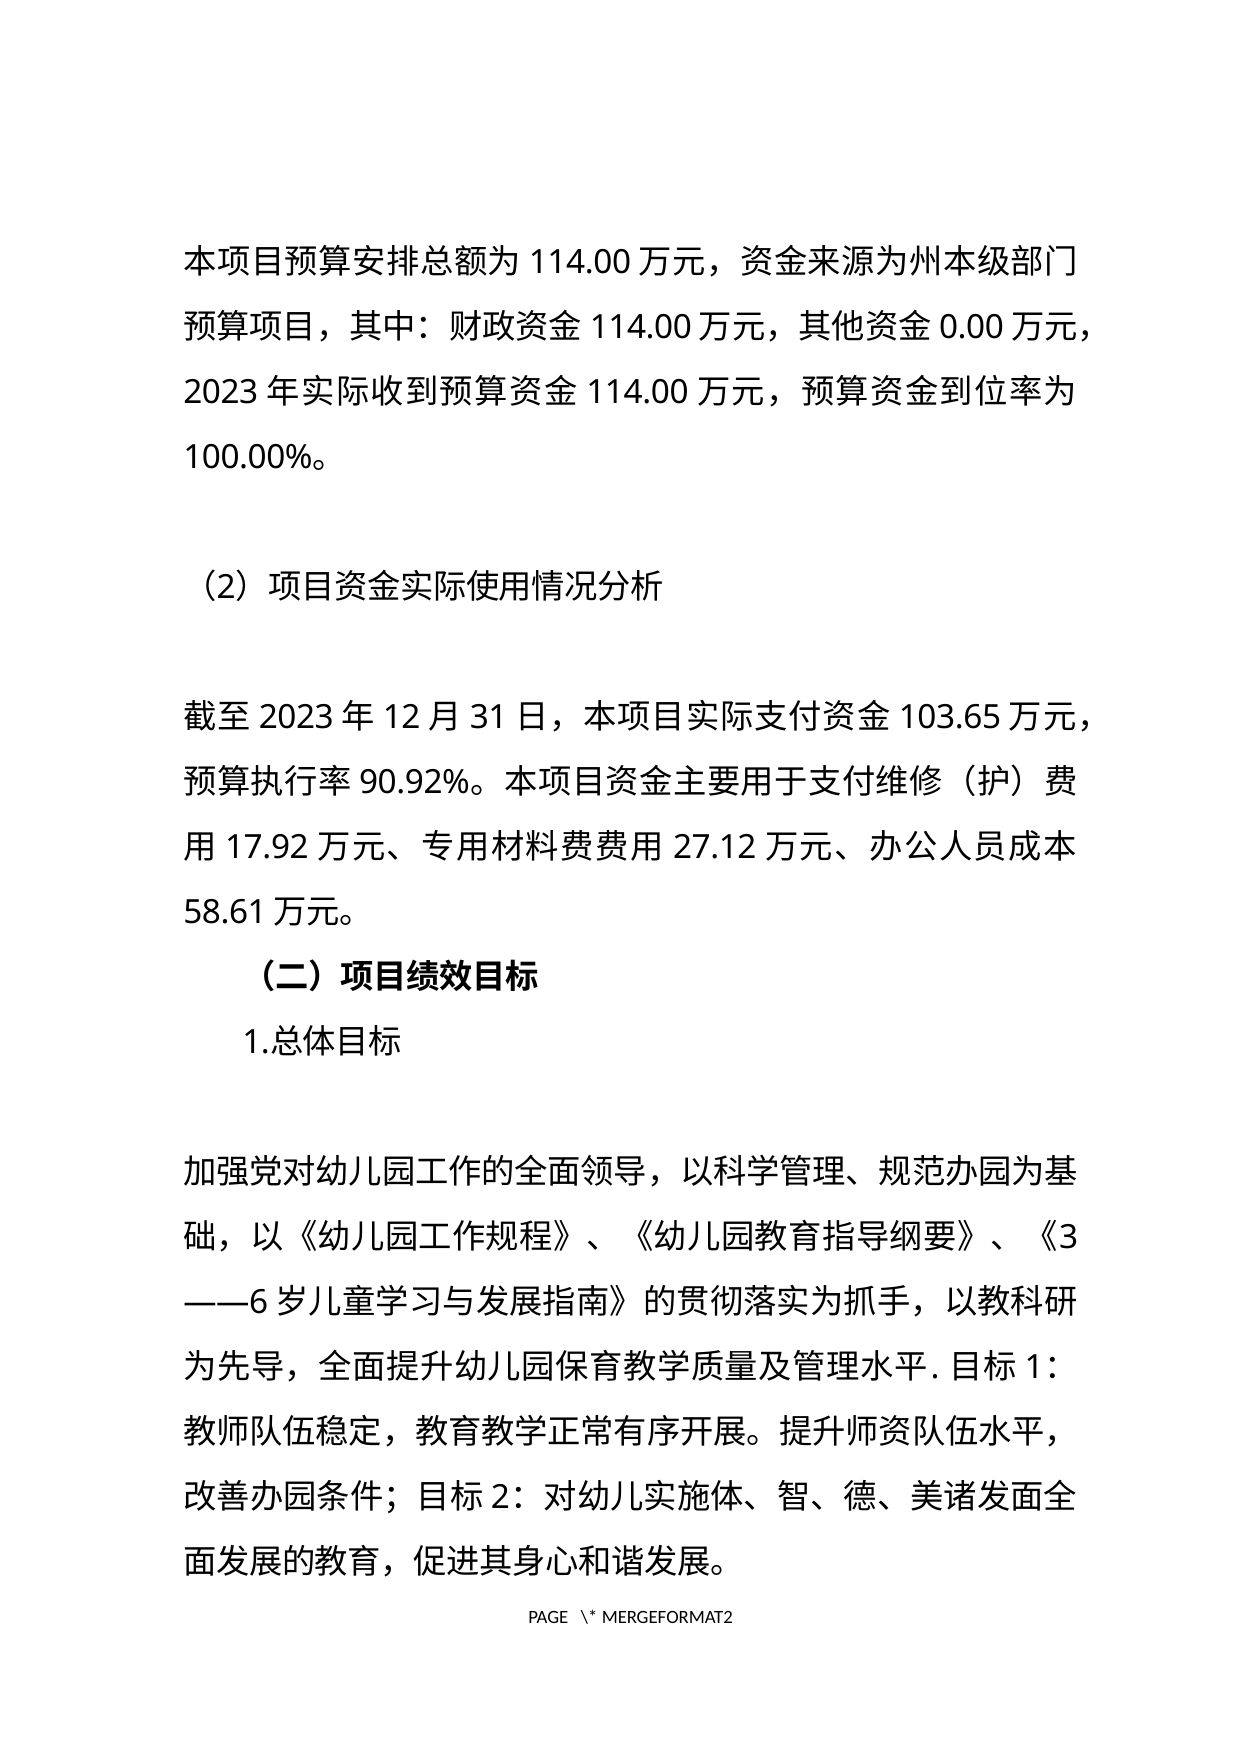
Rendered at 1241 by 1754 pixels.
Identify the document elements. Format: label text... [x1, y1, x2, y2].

text （二）项目绩效目标 [183, 942, 1078, 1007]
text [183, 162, 1078, 942]
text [183, 1007, 1078, 1592]
